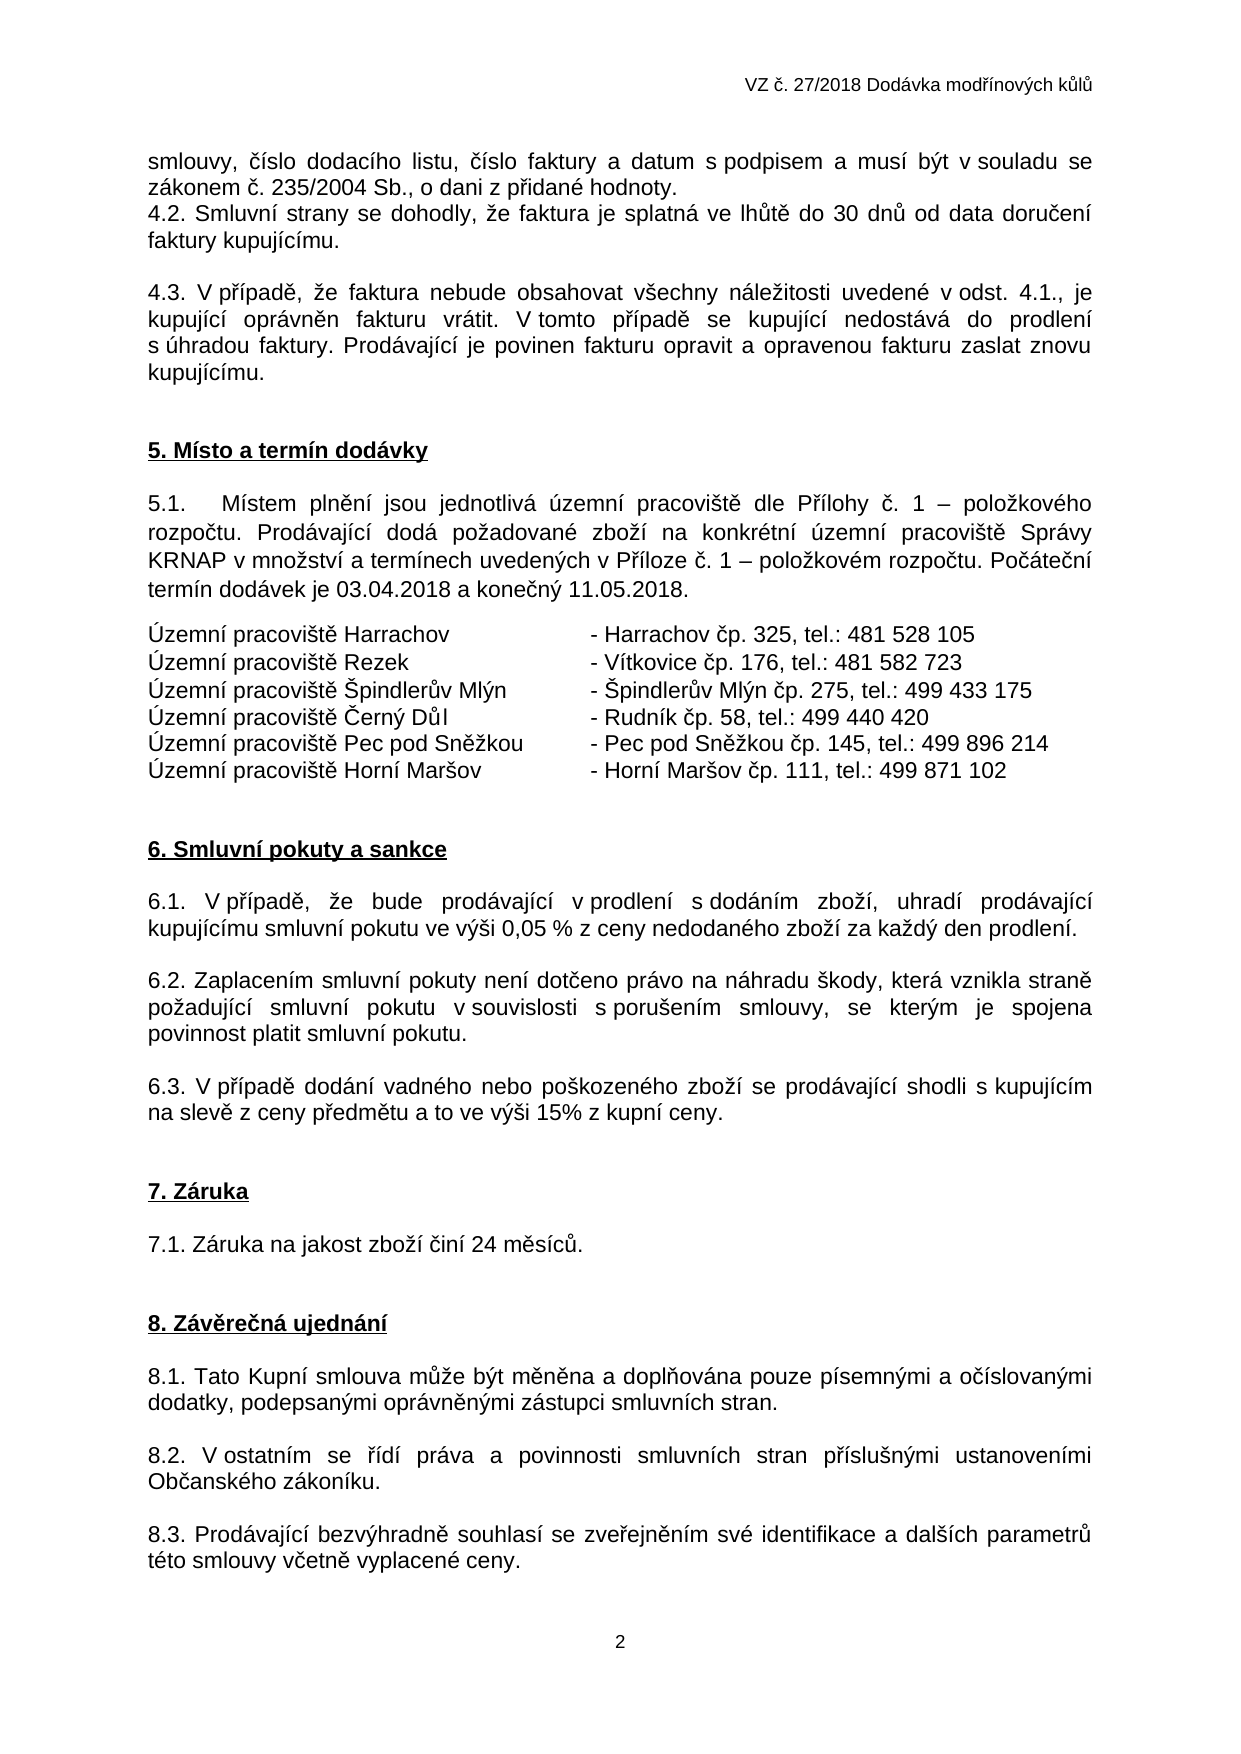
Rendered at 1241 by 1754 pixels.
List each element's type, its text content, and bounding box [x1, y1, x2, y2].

text 6.3. V případě dodání vadného nebo poškozeného zboží se prodávající shodli s kupujícím na slevě z ceny předmětu a to ve výši 15% z kupní ceny. [148, 1073, 1093, 1126]
text Územní pracoviště Špindlerův Mlýn - Špindlerův Mlýn čp. 275, tel.: 499 433 175 Územní pracoviště Černý Dů l - Rudník čp. 58, tel.: 499 440 420 Územní pracoviště Pec pod Sněžkou - Pec pod Sněžkou čp. 145, tel.: 499 896 214 Územní pracoviště Horní Maršov - Horní Maršov čp. 111, tel.: 499 871 102 [148, 677, 1093, 783]
text 7.1. Záruka na jakost zboží činí 24 měsíců. [148, 1231, 1093, 1257]
text Územní pracoviště Rezek - Vítkovice čp. 176, tel.: 481 582 723 [148, 649, 1093, 675]
text 7. Záruka [148, 1178, 1093, 1204]
text 5.1. Místem plnění jsou jednotlivá územní pracoviště dle Přílohy č. 1 – položkového rozpočtu. Prodávající dodá požadované zboží na konkrétní územní pracoviště Správy KRNAP v množství a termínech uvedených v Příloze č. 1 – položkovém rozpočtu. Počáteční termín dodávek je 03.04.2018 a konečný 11.05.2018. [148, 490, 1093, 602]
text 8.3. Prodávající bezvýhradně souhlasí se zveřejněním své identifikace a dalších parametrů této smlouvy včetně vyplacené ceny. [148, 1521, 1093, 1573]
text 6.1. V případě, že bude prodávající v prodlení s dodáním zboží, uhradí prodávající kupujícímu smluvní pokutu ve výši 0,05 % z ceny nedodaného zboží za každý den prodlení. [148, 888, 1093, 941]
text 8. Závěrečná ujednání [148, 1310, 1093, 1336]
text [148, 148, 1093, 200]
text 4.2. Smluvní strany se dohodly, že faktura je splatná ve lhůtě do 30 dnů od data doručení faktury kupujícímu. [148, 200, 1093, 253]
text 4.3. V případě, že faktura nebude obsahovat všechny náležitosti uvedené v odst. 4.1., je kupující oprávněn fakturu vrátit. V tomto případě se kupující nedostává do prodlení s úhradou faktury. Prodávající je povinen fakturu opravit a opravenou fakturu zaslat znovu kupujícímu. [148, 279, 1093, 385]
text 8.1. Tato Kupní smlouva může být měněna a doplňována pouze písemnými a očíslovanými dodatky, podepsanými oprávněnými zástupci smluvních stran. [148, 1363, 1093, 1415]
text Územní pracoviště Harrachov - Harrachov čp. 325, tel.: 481 528 105 [148, 621, 1093, 647]
text 6.2. Zaplacením smluvní pokuty není dotčeno právo na náhradu škody, která vznikla straně požadující smluvní pokutu v souvislosti s porušením smlouvy, se kterým je spojena povinnost platit smluvní pokutu. [148, 967, 1093, 1046]
text 8.2. V ostatním se řídí práva a povinnosti smluvních stran příslušnými ustanoveními Občanského zákoníku. [148, 1442, 1093, 1494]
text 5. Místo a termín dodávky [148, 437, 1093, 464]
text 6. Smluvní pokuty a sankce [148, 836, 1093, 862]
